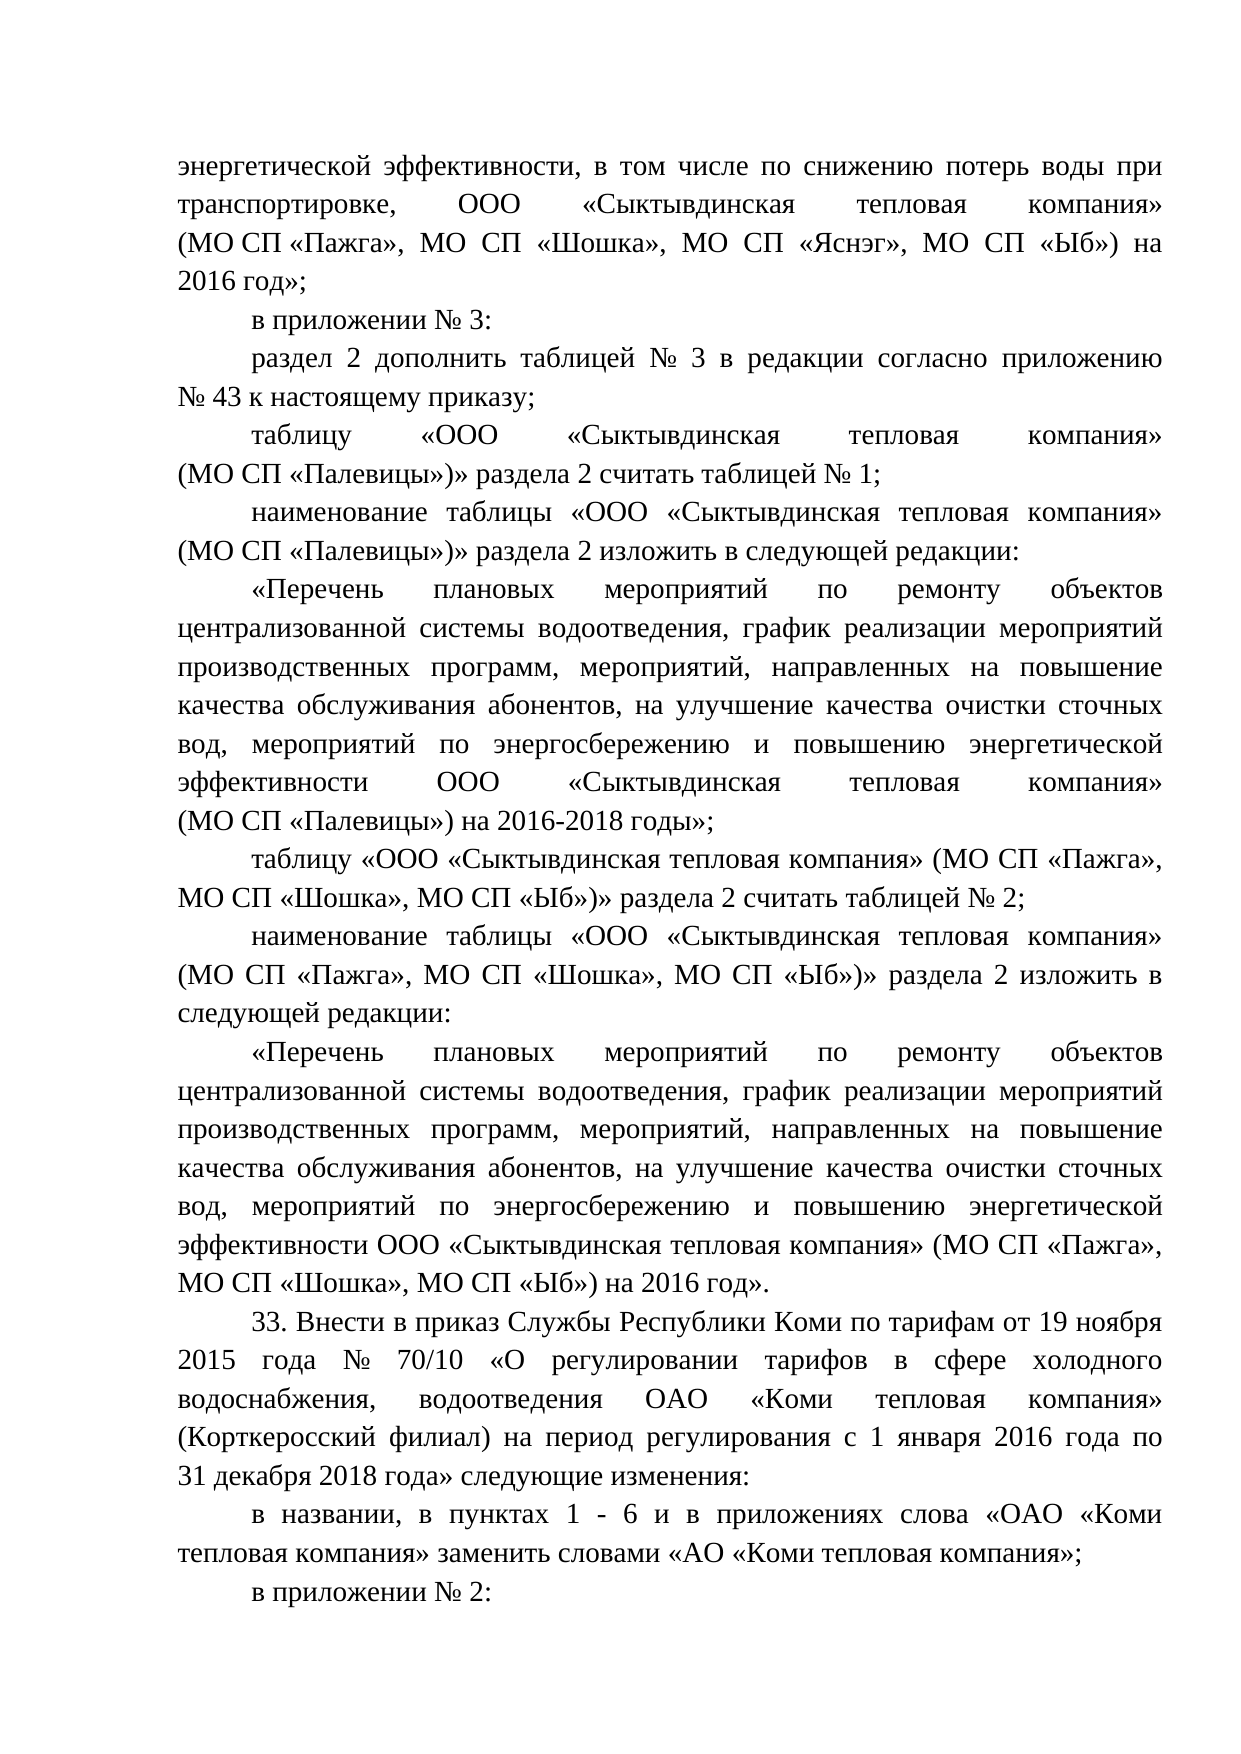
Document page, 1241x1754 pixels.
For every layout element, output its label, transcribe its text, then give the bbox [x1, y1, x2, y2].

text раздел 2 дополнить таблицей № 3 в редакции согласно приложению № 43 к настоящему приказу; [177, 340, 1163, 412]
text «Перечень плановых мероприятий по ремонту объектов централизованной системы водоотведения, график реализации мероприятий производственных программ, мероприятий, направленных на повышение качества обслуживания абонентов, на улучшение качества очистки сточных вод, мероприятий по энергосбережению и повышению энергетической эффективности ООО «Сыктывдинская тепловая компания» (МО СП «Палевицы») на 2016-2018 годы»; [177, 572, 1163, 836]
text в приложении № 2: [177, 1574, 1163, 1607]
text таблицу «ООО «Сыктывдинская тепловая компания» (МО СП «Палевицы»)» раздела 2 считать таблицей № 1; [177, 417, 1163, 489]
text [177, 148, 1163, 297]
text в названии, в пунктах 1 - 6 и в приложениях слова «ОАО «Коми тепловая компания» заменить словами «АО «Коми тепловая компания»; [177, 1497, 1163, 1569]
text наименование таблицы «ООО «Сыктывдинская тепловая компания» (МО СП «Палевицы»)» раздела 2 изложить в следующей редакции: [177, 494, 1163, 567]
text 33. Внести в приказ Службы Республики Коми по тарифам от 19 ноября 2015 года № 70/10 «О регулировании тарифов в сфере холодного водоснабжения, водоотведения ОАО «Коми тепловая компания» (Корткеросский филиал) на период регулирования с 1 января 2016 года по 31 декабря 2018 года» следующие изменения: [177, 1304, 1163, 1492]
text «Перечень плановых мероприятий по ремонту объектов централизованной системы водоотведения, график реализации мероприятий производственных программ, мероприятий, направленных на повышение качества обслуживания абонентов, на улучшение качества очистки сточных вод, мероприятий по энергосбережению и повышению энергетической эффективности ООО «Сыктывдинская тепловая компания» (МО СП «Пажга», МО СП «Шошка», МО СП «Ыб») на 2016 год». [177, 1034, 1163, 1299]
text наименование таблицы «ООО «Сыктывдинская тепловая компания» (МО СП «Пажга», МО СП «Шошка», МО СП «Ыб»)» раздела 2 изложить в следующей редакции: [177, 918, 1163, 1029]
text в приложении № 3: [177, 302, 1163, 335]
text таблицу «ООО «Сыктывдинская тепловая компания» (МО СП «Пажга», МО СП «Шошка», МО СП «Ыб»)» раздела 2 считать таблицей № 2; [177, 841, 1163, 913]
